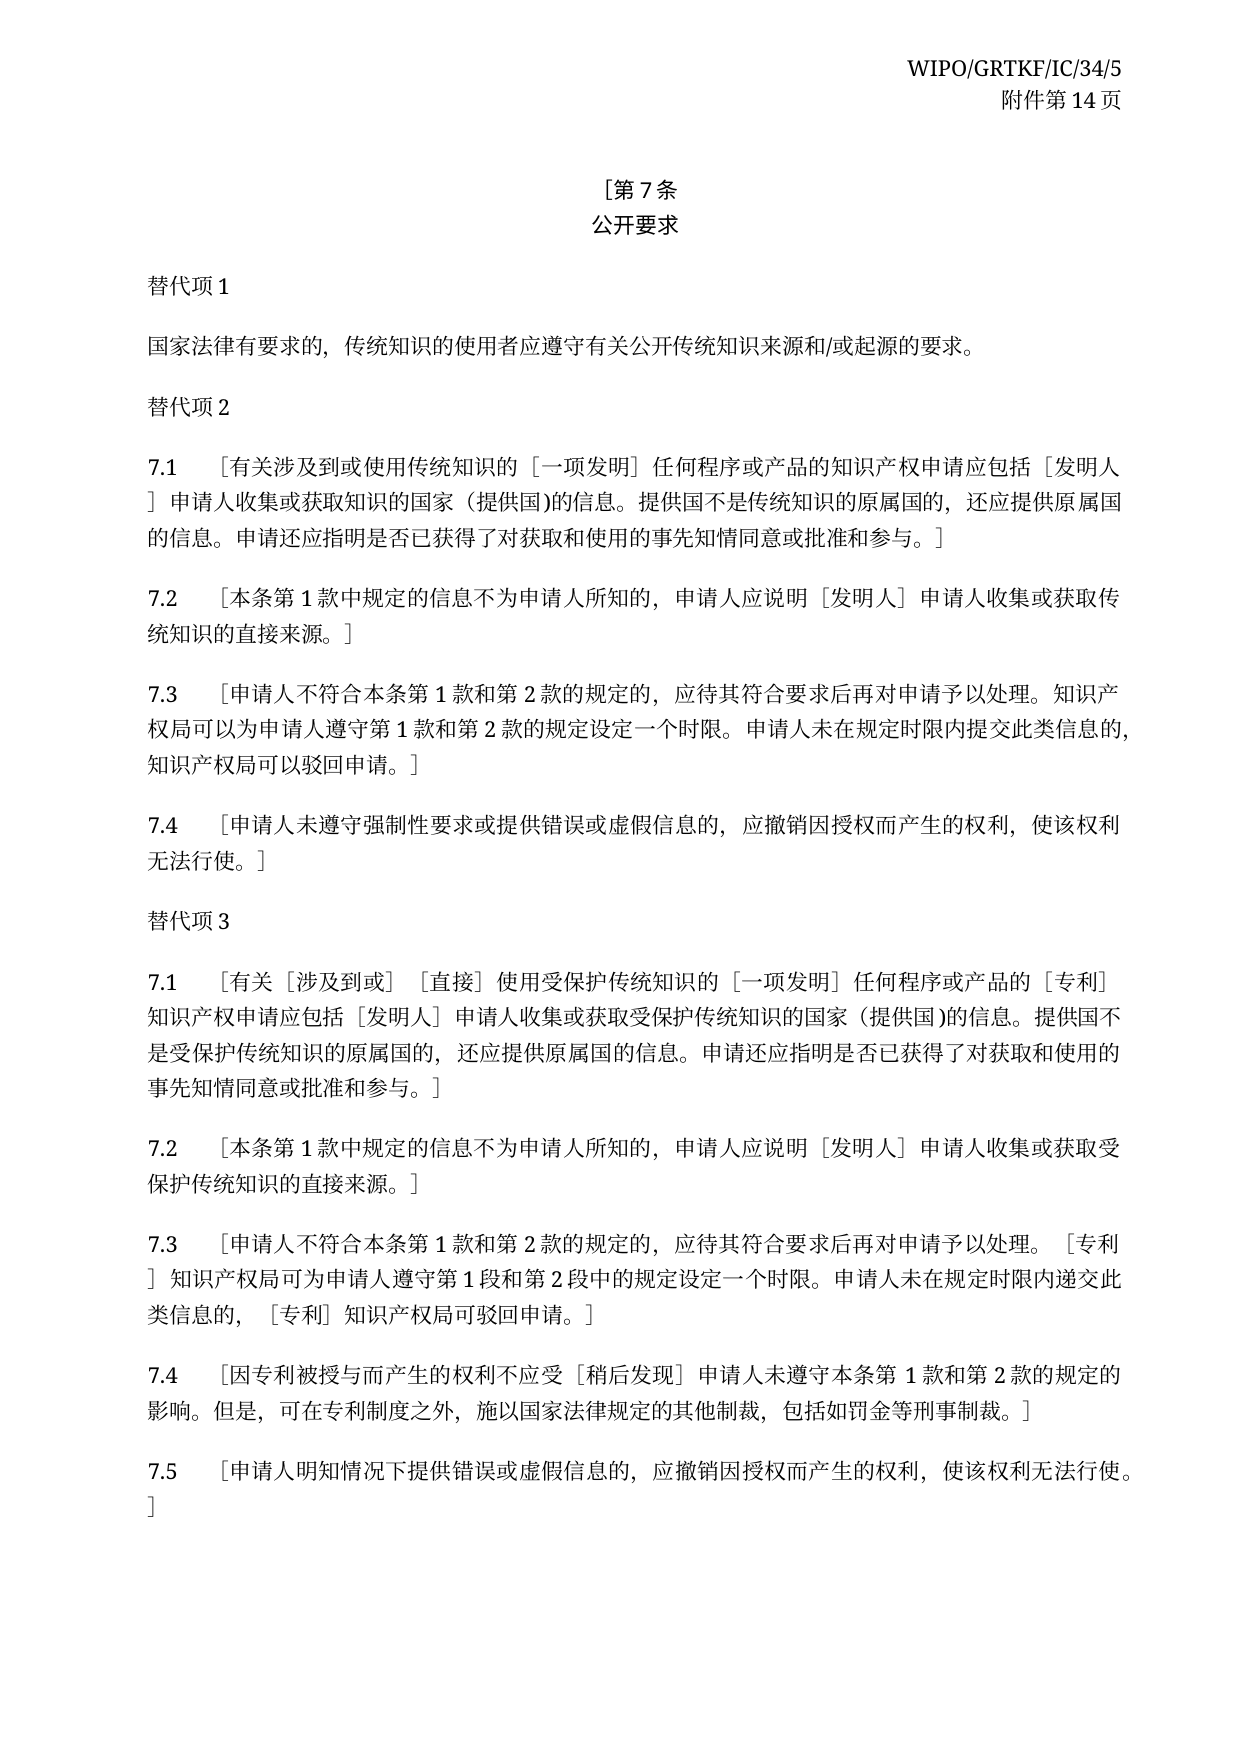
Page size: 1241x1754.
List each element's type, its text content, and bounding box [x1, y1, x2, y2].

text 替代项2 [148, 386, 1122, 421]
text 7.4 ［因专利被授与而产生的权利不应受［稍后发现］申请人未遵守本条第1款和第2款的规定的影响。但是，可在专利制度之外，施以国家法律规定的其他制裁，包括如罚金等刑事制裁。］ [148, 1355, 1122, 1426]
text 替代项1 [148, 265, 1122, 301]
text 7.4 ［申请人未遵守强制性要求或提供错误或虚假信息的，应撤销因授权而产生的权利，使该权利无法行使。］ [148, 805, 1122, 876]
text 7.1 ［有关涉及到或使用传统知识的［一项发明］任何程序或产品的知识产权申请应包括［发明人］申请人收集或获取知识的国家（提供国)的信息。提供国不是传统知识的原属国的，还应提供原属国的信息。申请还应指明是否已获得了对获取和使用的事先知情同意或批准和参与。］ [148, 446, 1122, 553]
text 7.3 ［申请人不符合本条第1款和第2款的规定的，应待其符合要求后再对申请予以处理。［专利］知识产权局可为申请人遵守第1段和第2段中的规定设定一个时限。申请人未在规定时限内递交此类信息的，［专利］知识产权局可驳回申请。］ [148, 1223, 1122, 1330]
text 7.3 ［申请人不符合本条第1款和第2款的规定的，应待其符合要求后再对申请予以处理。知识产权局可以为申请人遵守第1款和第2款的规定设定一个时限。申请人未在规定时限内提交此类信息的，知识产权局可以驳回申请。］ [148, 673, 1122, 780]
text 替代项3 [148, 901, 1122, 936]
text 7.1 ［有关［涉及到或］［直接］使用受保护传统知识的［一项发明］任何程序或产品的［专利］知识产权申请应包括［发明人］申请人收集或获取受保护传统知识的国家（提供国)的信息。提供国不是受保护传统知识的原属国的，还应提供原属国的信息。申请还应指明是否已获得了对获取和使用的事先知情同意或批准和参与。］ [148, 961, 1122, 1103]
text 7.2 ［本条第1款中规定的信息不为申请人所知的，申请人应说明［发明人］申请人收集或获取传统知识的直接来源。］ [148, 578, 1122, 648]
text 7.5 ［申请人明知情况下提供错误或虚假信息的，应撤销因授权而产生的权利，使该权利无法行使。］ [148, 1451, 1122, 1521]
text ［第7条 公开要求 [148, 169, 1122, 240]
text 国家法律有要求的，传统知识的使用者应遵守有关公开传统知识来源和/或起源的要求。 [148, 326, 1122, 361]
text 7.2 ［本条第1款中规定的信息不为申请人所知的，申请人应说明［发明人］申请人收集或获取受保护传统知识的直接来源。］ [148, 1128, 1122, 1198]
